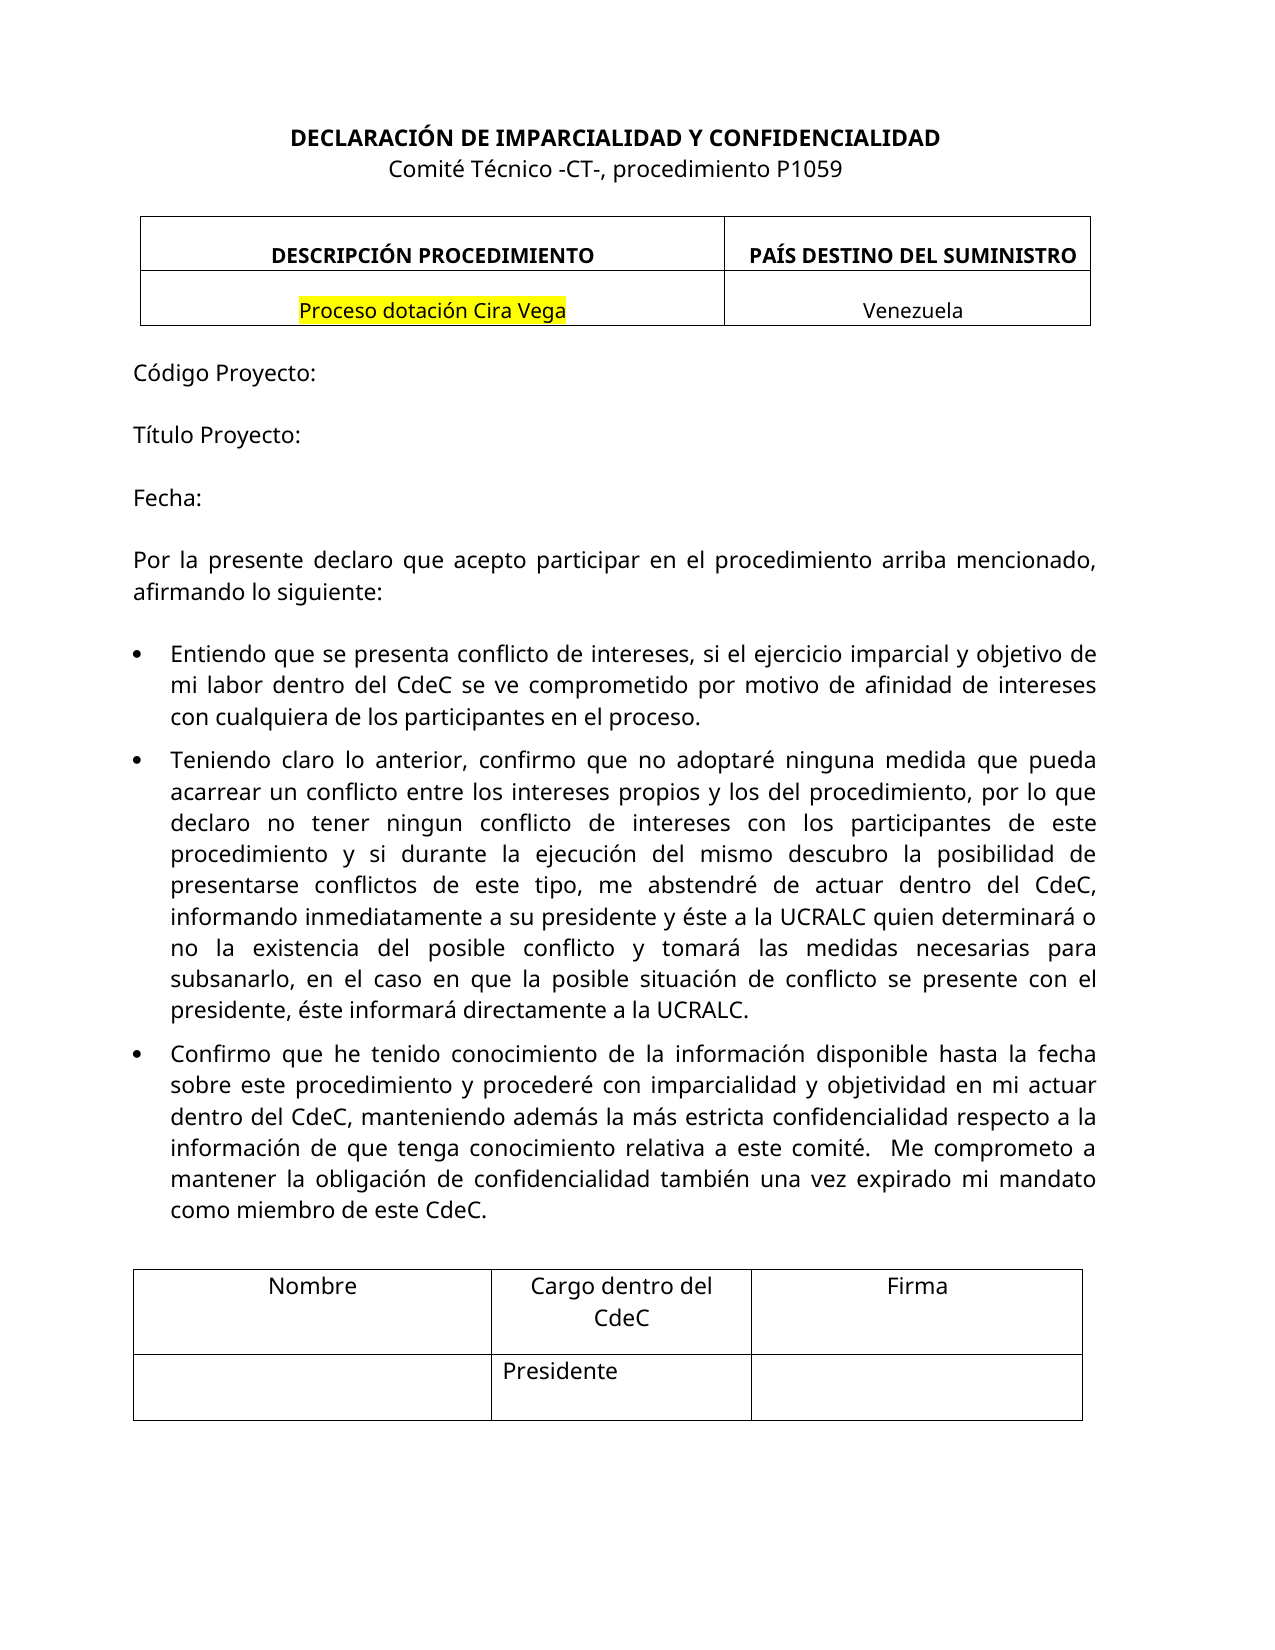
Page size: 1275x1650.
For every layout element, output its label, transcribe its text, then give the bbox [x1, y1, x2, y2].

text Fecha: [133, 482, 1098, 513]
table_header Cargo dentro del CdeC [492, 1270, 751, 1354]
text Título Proyecto: [133, 419, 1098, 451]
text Por la presente declaro que acepto participar en el procedimiento arriba mencionado, afirmando lo siguiente: [133, 544, 1098, 607]
table_header Nombre [134, 1270, 491, 1354]
table_header Firma [752, 1270, 1082, 1354]
list Confirmo que he tenido conocimiento de la información disponible hasta la fecha sobre este procedimiento y procederé con imparcialidad y objetividad en mi actuar dentro del CdeC, manteniendo además la más estricta confidencialidad respecto a la información de que tenga conocimiento relativa a este comité. Me comprometo a mantener la obligación de confidencialidad también una vez expirado mi mandato como miembro de este CdeC. [133, 1038, 1098, 1226]
list Teniendo claro lo anterior, confirmo que no adoptaré ninguna medida que pueda acarrear un conflicto entre los intereses propios y los del procedimiento, por lo que declaro no tener ningun conflicto de intereses con los participantes de este procedimiento y si durante la ejecución del mismo descubro la posibilidad de presentarse conflictos de este tipo, me abstendré de actuar dentro del CdeC, informando inmediatamente a su presidente y éste a la UCRALC quien determinará o no la existencia del posible conflicto y tomará las medidas necesarias para subsanarlo, en el caso en que la posible situación de conflicto se presente con el presidente, éste informará directamente a la UCRALC. [133, 744, 1098, 1026]
table_header DESCRIPCIÓN PROCEDIMIENTO [141, 217, 724, 270]
text Código Proyecto: [133, 357, 1098, 388]
table_cell [134, 1355, 491, 1420]
table_cell Proceso dotación Cira Vega [141, 271, 724, 324]
table_cell Venezuela [725, 271, 1090, 324]
table_header PAÍS DESTINO DEL SUMINISTRO [725, 217, 1090, 270]
title DECLARACIÓN DE IMPARCIALIDAD Y CONFIDENCIALIDAD [133, 122, 1098, 153]
table_cell [752, 1355, 1082, 1420]
text Comité Técnico -CT-, procedimiento P1059 [133, 153, 1098, 184]
list Entiendo que se presenta conflicto de intereses, si el ejercicio imparcial y objetivo de mi labor dentro del CdeC se ve comprometido por motivo de afinidad de intereses con cualquiera de los participantes en el proceso. [133, 638, 1098, 732]
table_cell Presidente [492, 1355, 751, 1420]
